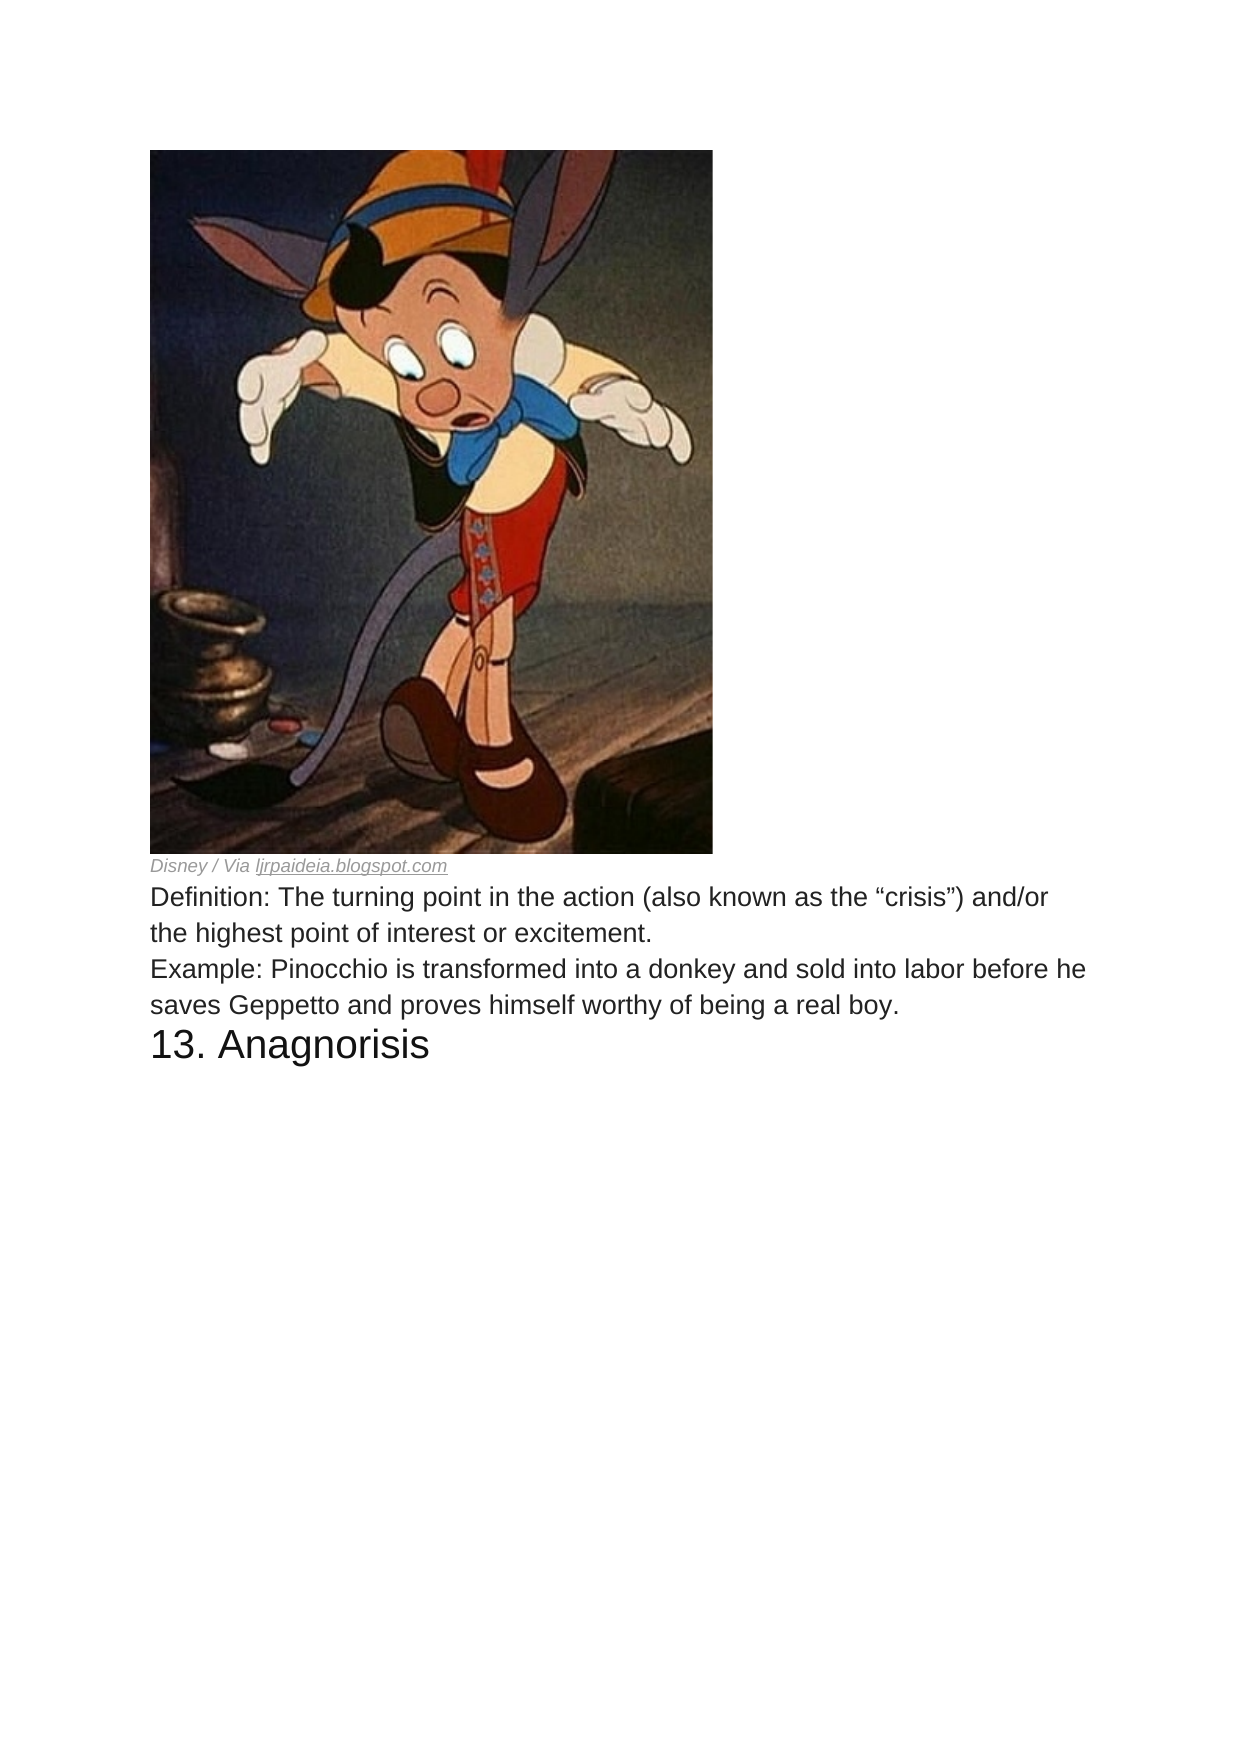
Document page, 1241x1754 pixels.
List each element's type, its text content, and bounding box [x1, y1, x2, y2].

picture [150, 150, 713, 854]
text Disney / Via ljrpaideia.blogspot.com [150, 853, 1090, 877]
text 13. Anagnorisis [150, 1020, 1090, 1067]
text Definition: The turning point in the action (also known as the “crisis”) and/or the highest point of interest or excitement. Example: Pinocchio is transformed into a donkey and sold into labor before he saves Geppetto and proves himself worthy of being a real boy. [150, 877, 1090, 1020]
